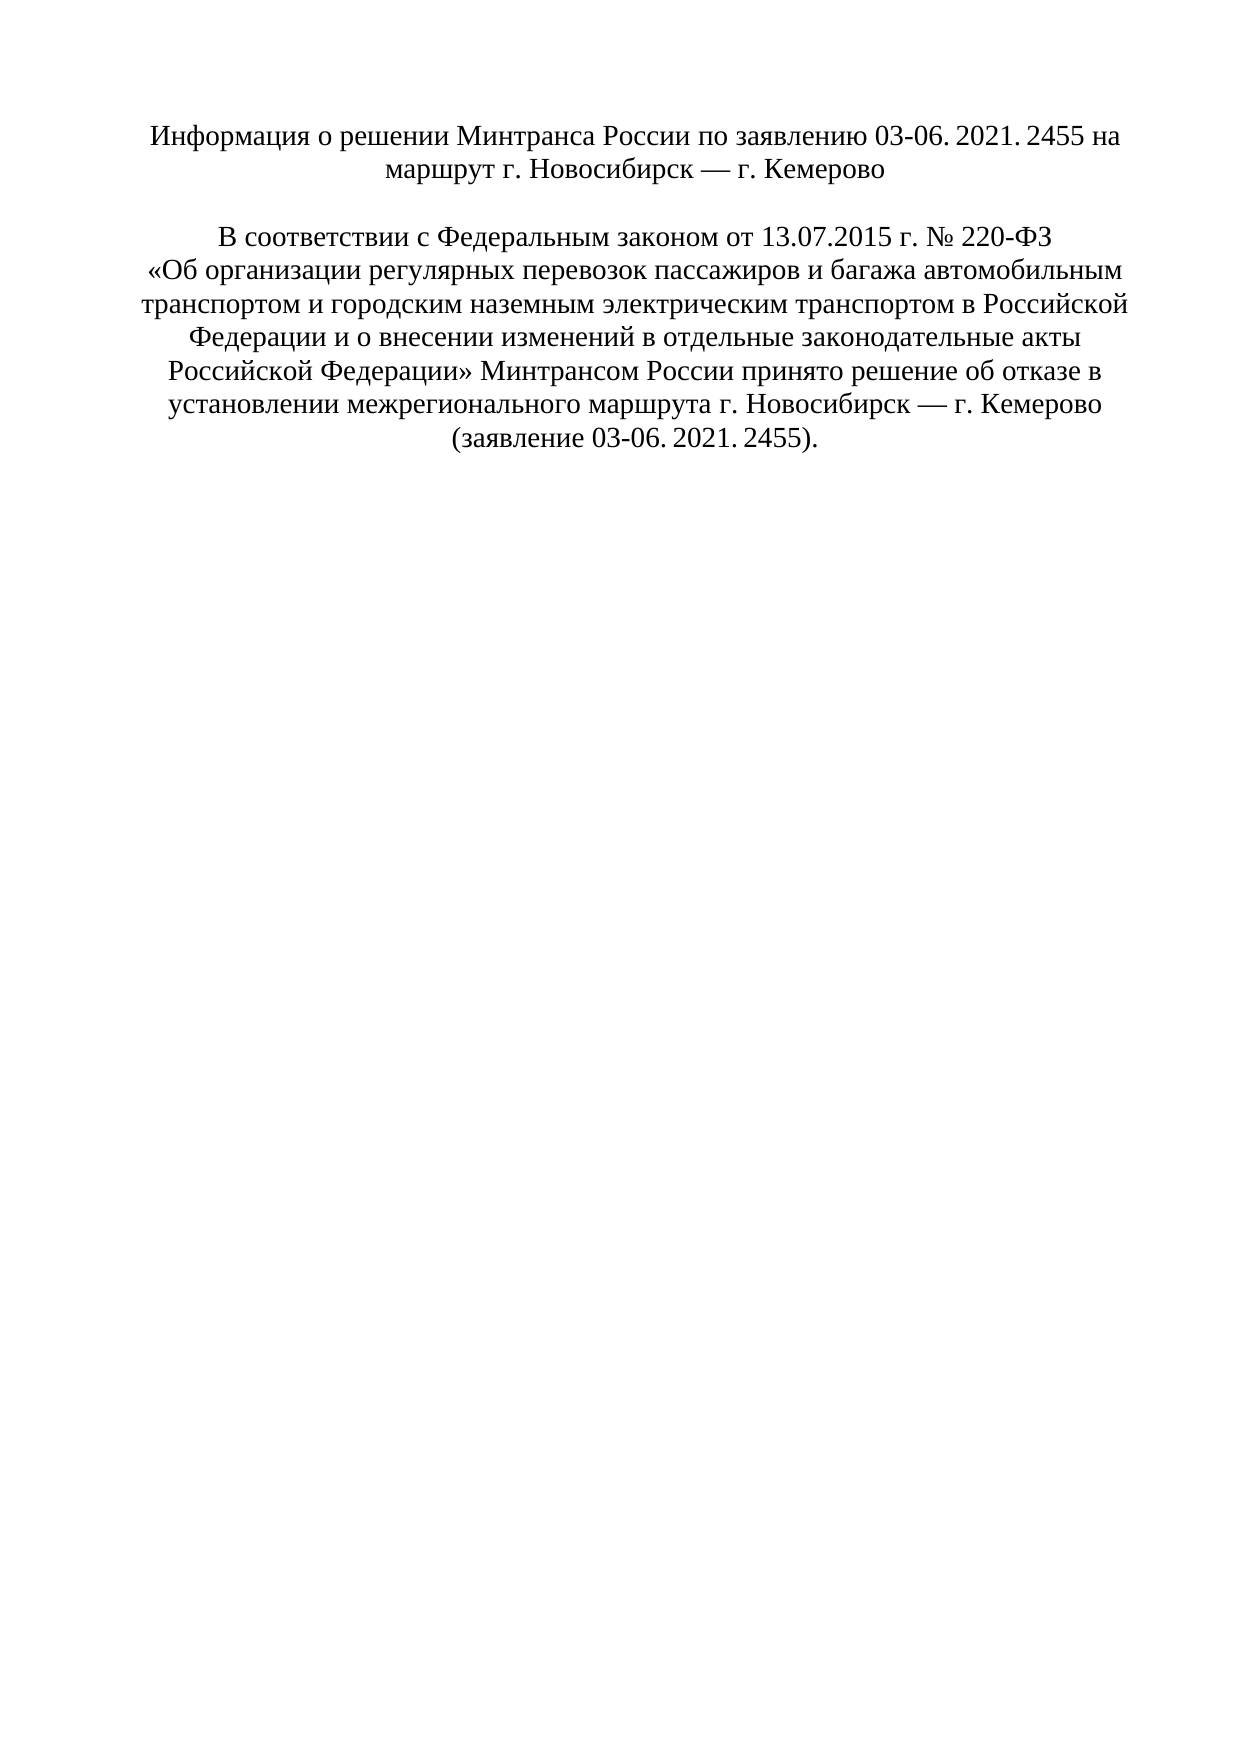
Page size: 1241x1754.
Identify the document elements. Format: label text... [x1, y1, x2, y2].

text В соответствии с Федеральным законом от 13.07.2015 г. № 220-ФЗ «Об организации регулярных перевозок пассажиров и багажа автомобильным транспортом и городским наземным электрическим транспортом в Российской Федерации и о внесении изменений в отдельные законодательные акты Российской Федерации» Минтрансом России принято решение об отказе в установлении межрегионального маршрута г. Новосибирск — г. Кемерово (заявление 03-06. 2021. 2455). [118, 219, 1152, 453]
text Информация о решении Минтранса России по заявлению 03-06. 2021. 2455 на маршрут г. Новосибирск — г. Кемерово [118, 118, 1152, 185]
